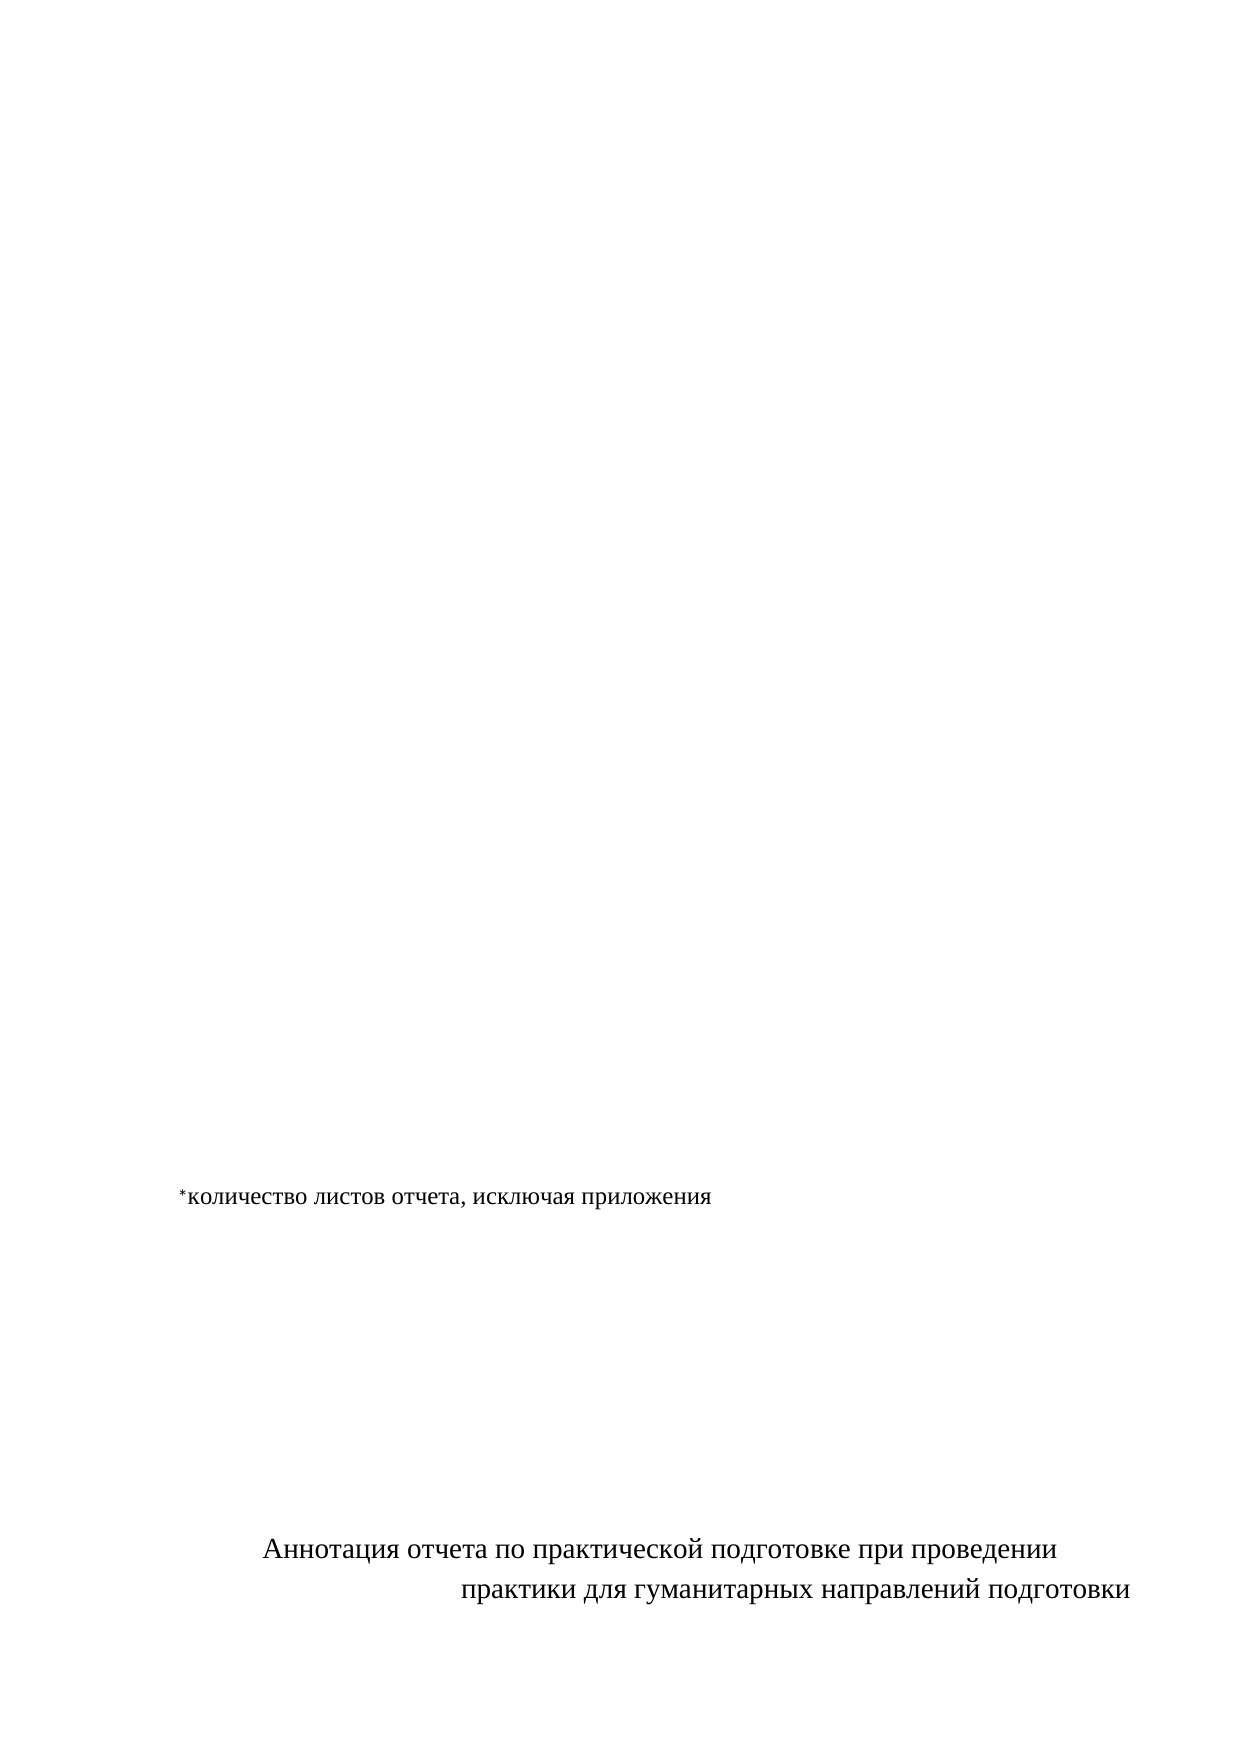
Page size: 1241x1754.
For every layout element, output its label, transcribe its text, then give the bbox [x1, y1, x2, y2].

text *количество листов отчета, исключая приложения [177, 1181, 1154, 1210]
text Аннотация отчета по практической подготовке при проведении практики для гуманитарных направлений подготовки [262, 1531, 1147, 1605]
